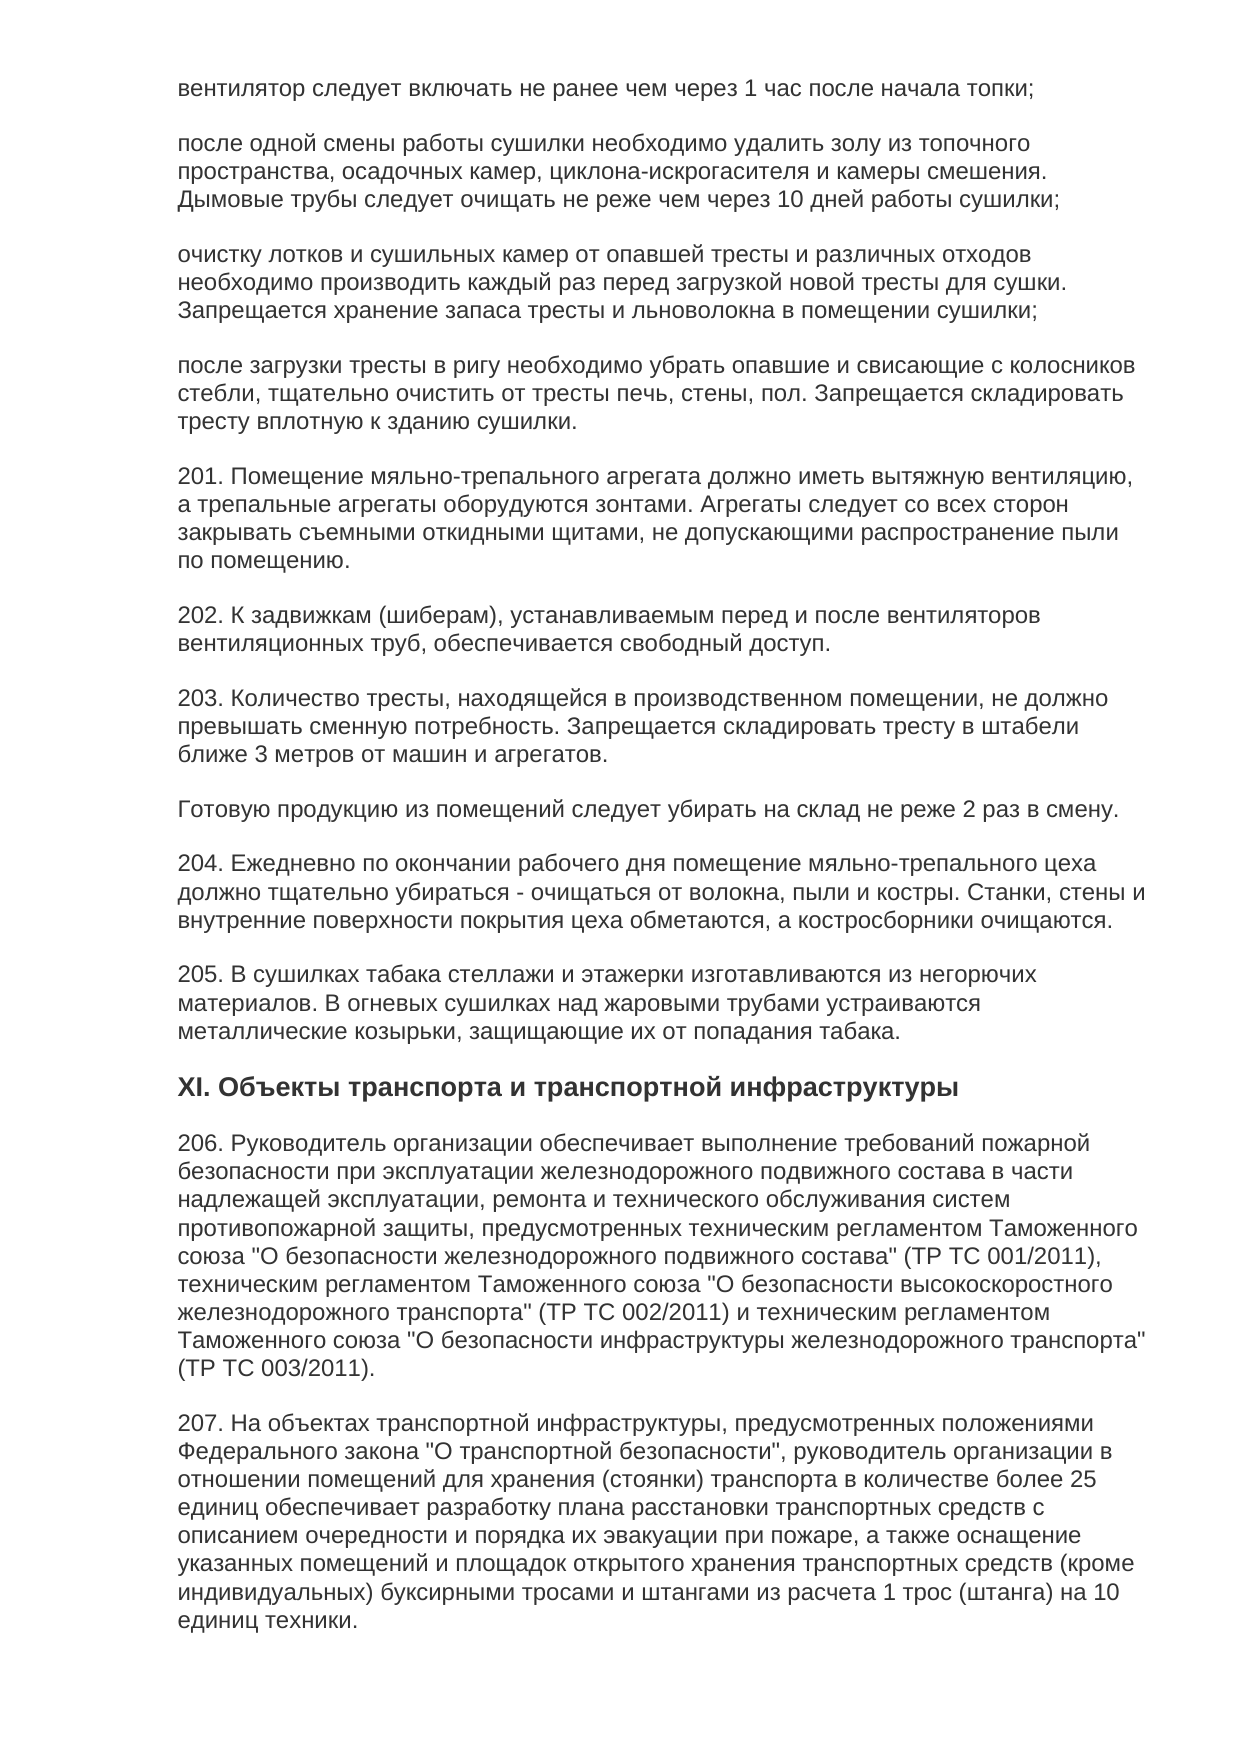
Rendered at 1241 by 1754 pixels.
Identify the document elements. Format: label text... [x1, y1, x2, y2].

text 202. К задвижкам (шиберам), устанавливаемым перед и после вентиляторов вентиляционных труб, обеспечивается свободный доступ. [177, 600, 1152, 657]
text после одной смены работы сушилки необходимо удалить золу из топочного пространства, осадочных камер, циклона-искрогасителя и камеры смешения. Дымовые трубы следует очищать не реже чем через 10 дней работы сушилки; [177, 128, 1152, 213]
text 204. Ежедневно по окончании рабочего дня помещение мяльно-трепального цеха должно тщательно убираться - очищаться от волокна, пыли и костры. Станки, стены и внутренние поверхности покрытия цеха обметаются, а костросборники очищаются. [177, 849, 1152, 933]
text вентилятор следует включать не ранее чем через 1 час после начала топки; [177, 74, 1152, 102]
text 206. Руководитель организации обеспечивает выполнение требований пожарной безопасности при эксплуатации железнодорожного подвижного состава в части надлежащей эксплуатации, ремонта и технического обслуживания систем противопожарной защиты, предусмотренных техническим регламентом Таможенного союза "О безопасности железнодорожного подвижного состава" (TP ТС 001/2011), техническим регламентом Таможенного союза "О безопасности высокоскоростного железнодорожного транспорта" (TP ТС 002/2011) и техническим регламентом Таможенного союза "О безопасности инфраструктуры железнодорожного транспорта" (TP ТС 003/2011). [177, 1128, 1152, 1382]
text XI. Объекты транспорта и транспортной инфраструктуры [177, 1071, 1152, 1102]
text 205. В сушилках табака стеллажи и этажерки изготавливаются из негорючих материалов. В огневых сушилках над жаровыми трубами устраиваются металлические козырьки, защищающие их от попадания табака. [177, 960, 1152, 1044]
text 201. Помещение мяльно-трепального агрегата должно иметь вытяжную вентиляцию, а трепальные агрегаты оборудуются зонтами. Агрегаты следует со всех сторон закрывать съемными откидными щитами, не допускающими распространение пыли по помещению. [177, 461, 1152, 574]
text Готовую продукцию из помещений следует убирать на склад не реже 2 раз в смену. [177, 794, 1152, 822]
text 207. На объектах транспортной инфраструктуры, предусмотренных положениями Федерального закона "О транспортной безопасности", руководитель организации в отношении помещений для хранения (стоянки) транспорта в количестве более 25 единиц обеспечивает разработку плана расстановки транспортных средств с описанием очередности и порядка их эвакуации при пожаре, а также оснащение указанных помещений и площадок открытого хранения транспортных средств (кроме индивидуальных) буксирными тросами и штангами из расчета 1 трос (штанга) на 10 единиц техники. [177, 1408, 1152, 1633]
text после загрузки тресты в ригу необходимо убрать опавшие и свисающие с колосников стебли, тщательно очистить от тресты печь, стены, пол. Запрещается складировать тресту вплотную к зданию сушилки. [177, 350, 1152, 435]
text 203. Количество тресты, находящейся в производственном помещении, не должно превышать сменную потребность. Запрещается складировать тресту в штабели ближе 3 метров от машин и агрегатов. [177, 683, 1152, 768]
text очистку лотков и сушильных камер от опавшей тресты и различных отходов необходимо производить каждый раз перед загрузкой новой тресты для сушки. Запрещается хранение запаса тресты и льноволокна в помещении сушилки; [177, 239, 1152, 324]
